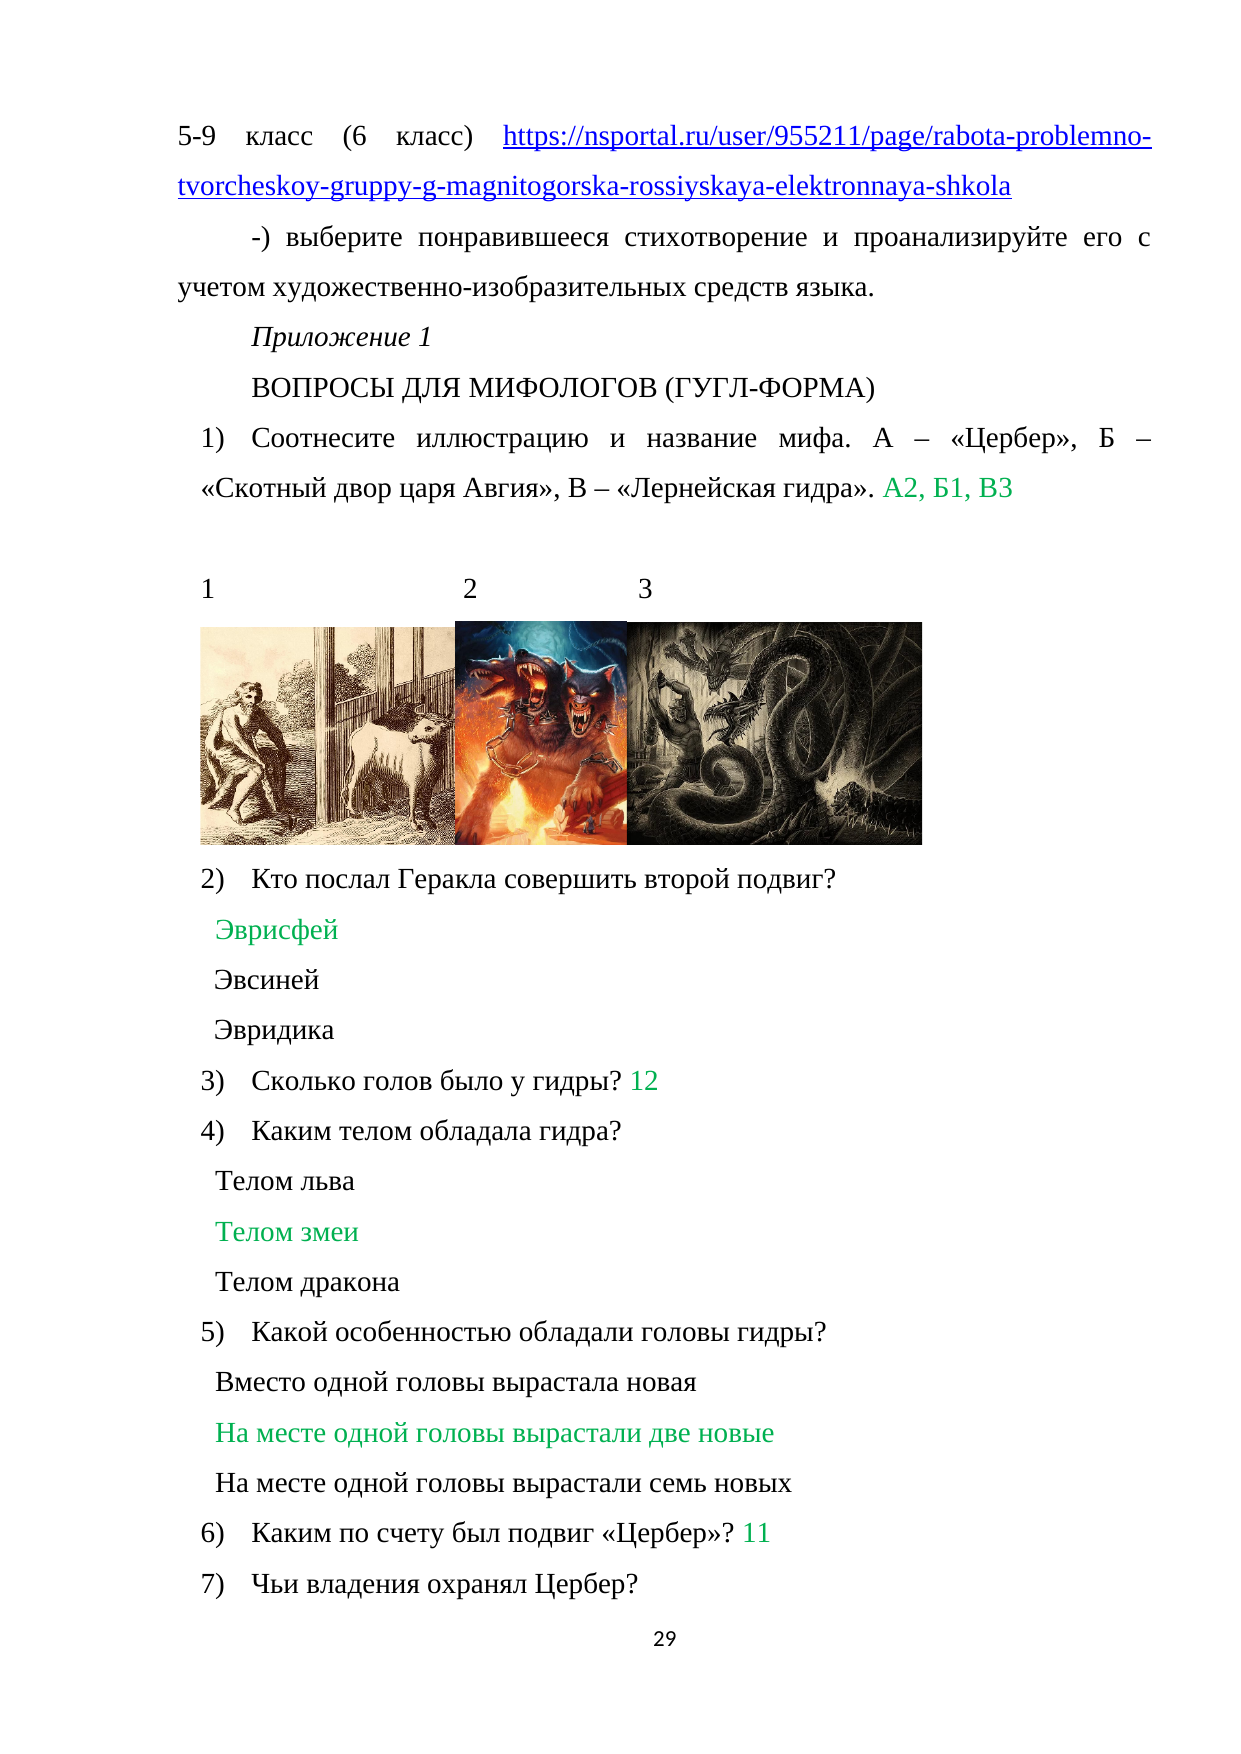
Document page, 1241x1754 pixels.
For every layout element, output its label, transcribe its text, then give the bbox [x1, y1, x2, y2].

list Каким телом обладала гидра? [200, 1113, 1152, 1147]
text Эврисфей [215, 912, 1152, 945]
list 1 2 3 [200, 571, 1152, 604]
list Кто послал Геракла совершить второй подвиг? [200, 861, 1152, 895]
text На месте одной головы вырастали две новые [215, 1415, 1152, 1448]
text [177, 118, 1152, 202]
text Телом льва [215, 1163, 1152, 1197]
text -) выберите понравившееся стихотворение и проанализируйте его с учетом художественно-изобразительных средств языка. [177, 219, 1152, 303]
text Телом змеи [215, 1214, 1152, 1247]
text Эвсиней [177, 962, 1152, 996]
text Эвридика [177, 1012, 1152, 1046]
picture [200, 621, 923, 845]
list Соотнесите иллюстрацию и название мифа. А – «Цербер», Б – «Скотный двор царя Авгия», В – «Лернейская гидра». А2, Б1, В3 [200, 420, 1152, 504]
list Сколько голов было у гидры? 12 [200, 1063, 1152, 1096]
text Вместо одной головы вырастала новая [215, 1364, 1152, 1398]
text Телом дракона [215, 1264, 1152, 1297]
text На месте одной головы вырастали семь новых [215, 1465, 1152, 1499]
list Чьи владения охранял Цербер? [200, 1566, 1152, 1599]
list Каким по счету был подвиг «Цербер»? 11 [200, 1516, 1152, 1549]
list Какой особенностью обладали головы гидры? [200, 1314, 1152, 1348]
text Приложение 1 [177, 319, 1152, 353]
text ВОПРОСЫ ДЛЯ МИФОЛОГОВ (ГУГЛ-ФОРМА) [177, 370, 1152, 403]
